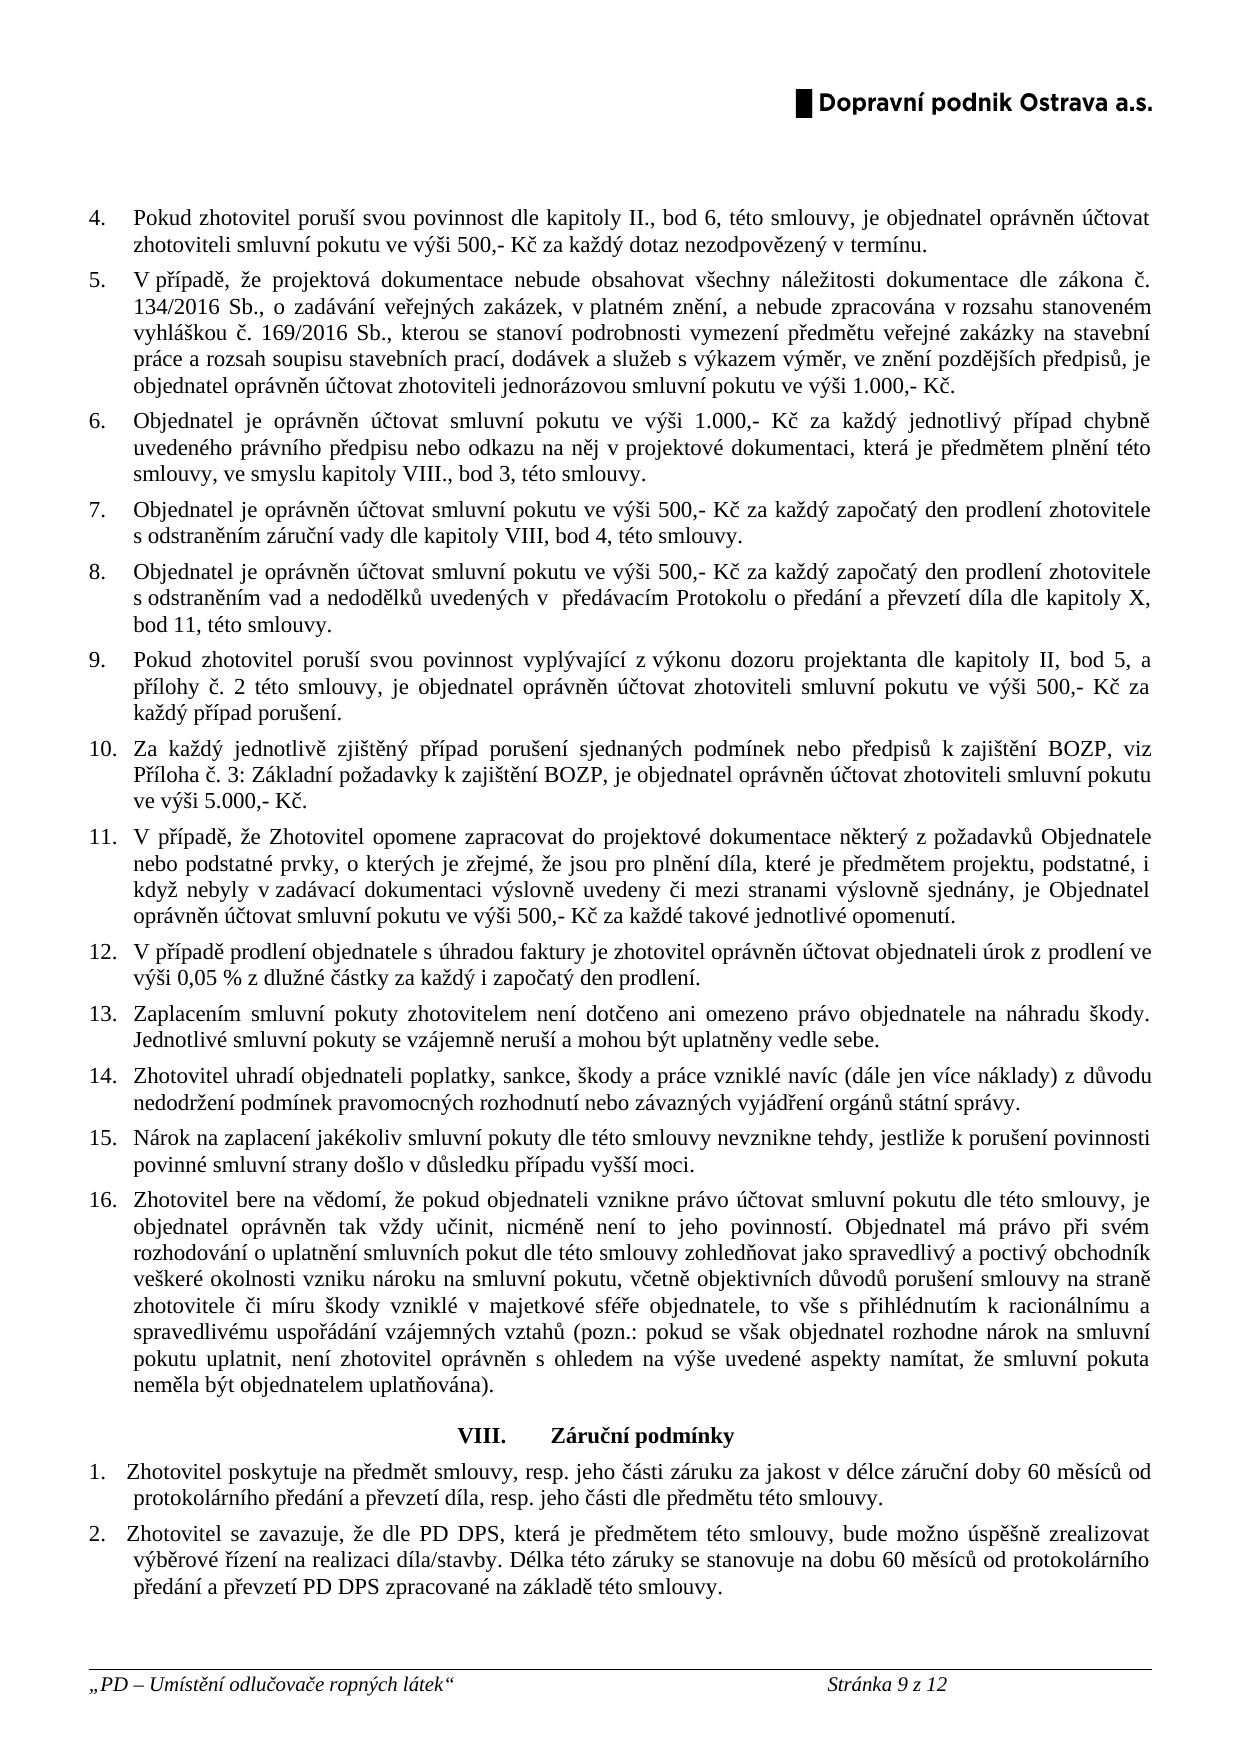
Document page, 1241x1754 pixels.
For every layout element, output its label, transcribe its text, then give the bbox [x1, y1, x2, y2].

list Zhotovitel poskytuje na předmět smlouvy, resp. jeho části záruku za jakost v délce záruční doby 60 měsíců od protokolárního předání a převzetí díla, resp. jeho části dle předmětu této smlouvy. [89, 1458, 1152, 1511]
list V případě, že Zhotovitel opomene zapracovat do projektové dokumentace některý z požadavků Objednatele nebo podstatné prvky, o kterých je zřejmé, že jsou pro plnění díla, které je předmětem projektu, podstatné, i když nebyly v zadávací dokumentaci výslovně uvedeny či mezi stranami výslovně sjednány, je Objednatel oprávněn účtovat smluvní pokutu ve výši 500,- Kč za každé takové jednotlivé opomenutí. [89, 823, 1152, 929]
list Záruční podmínky [89, 1422, 1152, 1449]
list V případě prodlení objednatele s úhradou faktury je zhotovitel oprávněn účtovat objednateli úrok z prodlení ve výši 0,05 % z dlužné částky za každý i započatý den prodlení. [89, 938, 1152, 991]
list Zhotovitel se zavazuje, že dle PD DPS, která je předmětem této smlouvy, bude možno úspěšně zrealizovat výběrové řízení na realizaci díla/stavby. Délka této záruky se stanovuje na dobu 60 měsíců od protokolárního předání a převzetí PD DPS zpracované na základě této smlouvy. [89, 1520, 1152, 1599]
list Pokud zhotovitel poruší svou povinnost vyplývající z výkonu dozoru projektanta dle kapitoly II, bod 5, a přílohy č. 2 této smlouvy, je objednatel oprávněn účtovat zhotoviteli smluvní pokutu ve výši 500,- Kč za každý případ porušení. [89, 646, 1152, 726]
list Objednatel je oprávněn účtovat smluvní pokutu ve výši 500,- Kč za každý započatý den prodlení zhotovitele s odstraněním záruční vady dle kapitoly VIII, bod 4, této smlouvy. [89, 496, 1152, 549]
list Zaplacením smluvní pokuty zhotovitelem není dotčeno ani omezeno právo objednatele na náhradu škody. Jednotlivé smluvní pokuty se vzájemně neruší a mohou být uplatněny vedle sebe. [89, 1000, 1152, 1053]
list Objednatel je oprávněn účtovat smluvní pokutu ve výši 1.000,- Kč za každý jednotlivý případ chybně uvedeného právního předpisu nebo odkazu na něj v projektové dokumentaci, která je předmětem plnění této smlouvy, ve smyslu kapitoly VIII., bod 3, této smlouvy. [89, 407, 1152, 487]
list V případě, že projektová dokumentace nebude obsahovat všechny náležitosti dokumentace dle zákona č. 134/2016 Sb., o zadávání veřejných zakázek, v platném znění, a nebude zpracována v rozsahu stanoveném vyhláškou č. 169/2016 Sb., kterou se stanoví podrobnosti vymezení předmětu veřejné zakázky na stavební práce a rozsah soupisu stavebních prací, dodávek a služeb s výkazem výměr, ve znění pozdějších předpisů, je objednatel oprávněn účtovat zhotoviteli jednorázovou smluvní pokutu ve výši 1.000,- Kč. [89, 266, 1152, 398]
list Za každý jednotlivě zjištěný případ porušení sjednaných podmínek nebo předpisů k zajištění BOZP, viz Příloha č. 3: Základní požadavky k zajištění BOZP, je objednatel oprávněn účtovat zhotoviteli smluvní pokutu ve výši 5.000,- Kč. [89, 735, 1152, 814]
list Zhotovitel bere na vědomí, že pokud objednateli vznikne právo účtovat smluvní pokutu dle této smlouvy, je objednatel oprávněn tak vždy učinit, nicméně není to jeho povinností. Objednatel má právo při svém rozhodování o uplatnění smluvních pokut dle této smlouvy zohledňovat jako spravedlivý a poctivý obchodník veškeré okolnosti vzniku nároku na smluvní pokutu, včetně objektivních důvodů porušení smlouvy na straně zhotovitele či míru škody vzniklé v majetkové sféře objednatele, to vše s přihlédnutím k racionálnímu a spravedlivému uspořádání vzájemných vztahů (pozn.: pokud se však objednatel rozhodne nárok na smluvní pokutu uplatnit, není zhotovitel oprávněn s ohledem na výše uvedené aspekty namítat, že smluvní pokuta neměla být objednatelem uplatňována). [89, 1186, 1152, 1397]
list Zhotovitel uhradí objednateli poplatky, sankce, škody a práce vzniklé navíc (dále jen více náklady) z důvodu nedodržení podmínek pravomocných rozhodnutí nebo závazných vyjádření orgánů státní správy. [89, 1062, 1152, 1115]
list Nárok na zaplacení jakékoliv smluvní pokuty dle této smlouvy nevznikne tehdy, jestliže k porušení povinnosti povinné smluvní strany došlo v důsledku případu vyšší moci. [89, 1124, 1152, 1177]
list Pokud zhotovitel poruší svou povinnost dle kapitoly II., bod 6, této smlouvy, je objednatel oprávněn účtovat zhotoviteli smluvní pokutu ve výši 500,- Kč za každý dotaz nezodpovězený v termínu. [89, 204, 1152, 257]
list Objednatel je oprávněn účtovat smluvní pokutu ve výši 500,- Kč za každý započatý den prodlení zhotovitele s odstraněním vad a nedodělků uvedených v předávacím Protokolu o předání a převzetí díla dle kapitoly X, bod 11, této smlouvy. [89, 558, 1152, 637]
picture [795, 89, 1152, 118]
